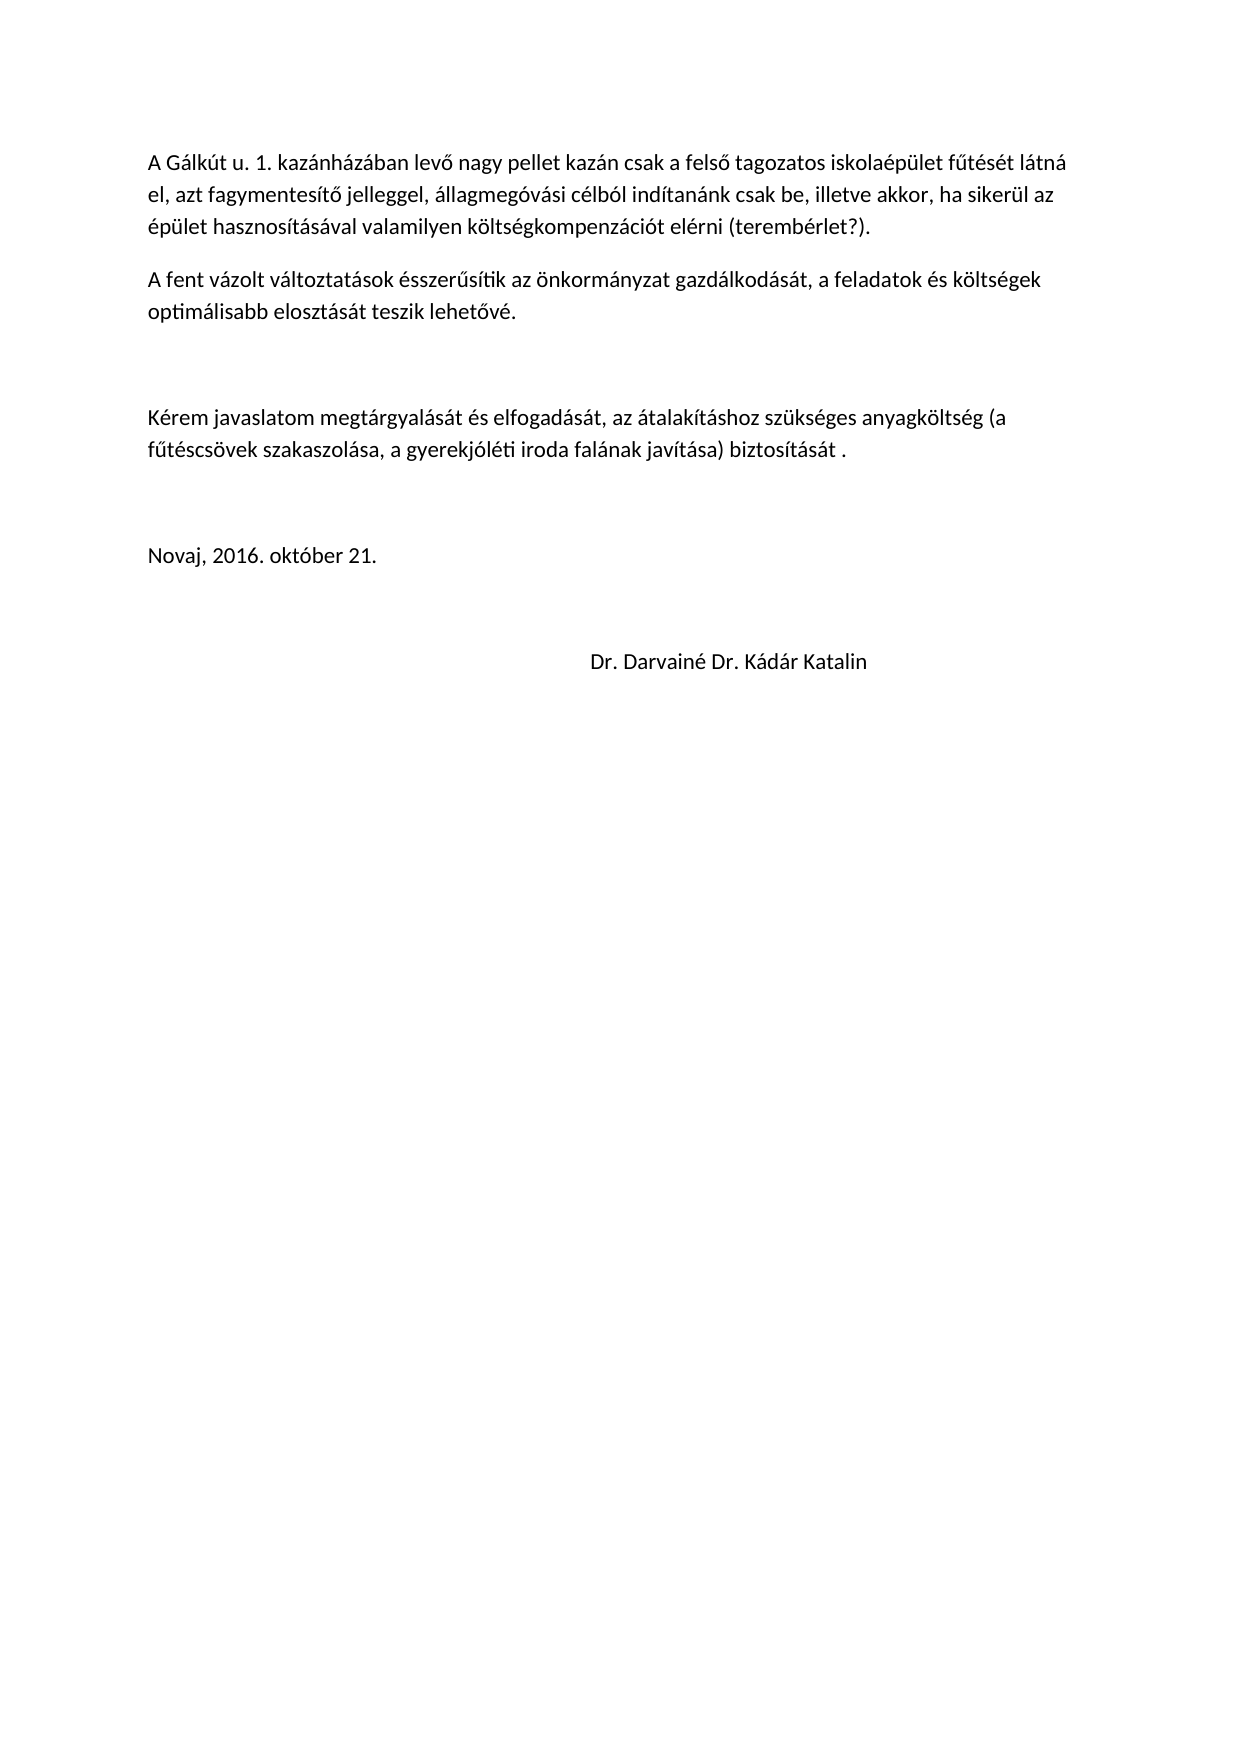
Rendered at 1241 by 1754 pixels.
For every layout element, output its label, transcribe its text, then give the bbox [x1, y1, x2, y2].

text A Gálkút u. 1. kazánházában levő nagy pellet kazán csak a felső tagozatos iskolaépület fűtését látná el, azt fagymentesítő jelleggel, állagmegóvási célból indítanánk csak be, illetve akkor, ha sikerül az épület hasznosításával valamilyen költségkompenzációt elérni (terembérlet?). [148, 148, 1093, 240]
text A fent vázolt változtatások ésszerűsítik az önkormányzat gazdálkodását, a feladatok és költségek optimálisabb elosztását teszik lehetővé. [148, 265, 1093, 325]
text Novaj, 2016. október 21. [148, 541, 1093, 569]
text Dr. Darvainé Dr. Kádár Katalin [148, 647, 1093, 676]
text Kérem javaslatom megtárgyalását és elfogadását, az átalakításhoz szükséges anyagköltség (a fűtéscsövek szakaszolása, a gyerekjóléti iroda falának javítása) biztosítását . [148, 403, 1093, 463]
